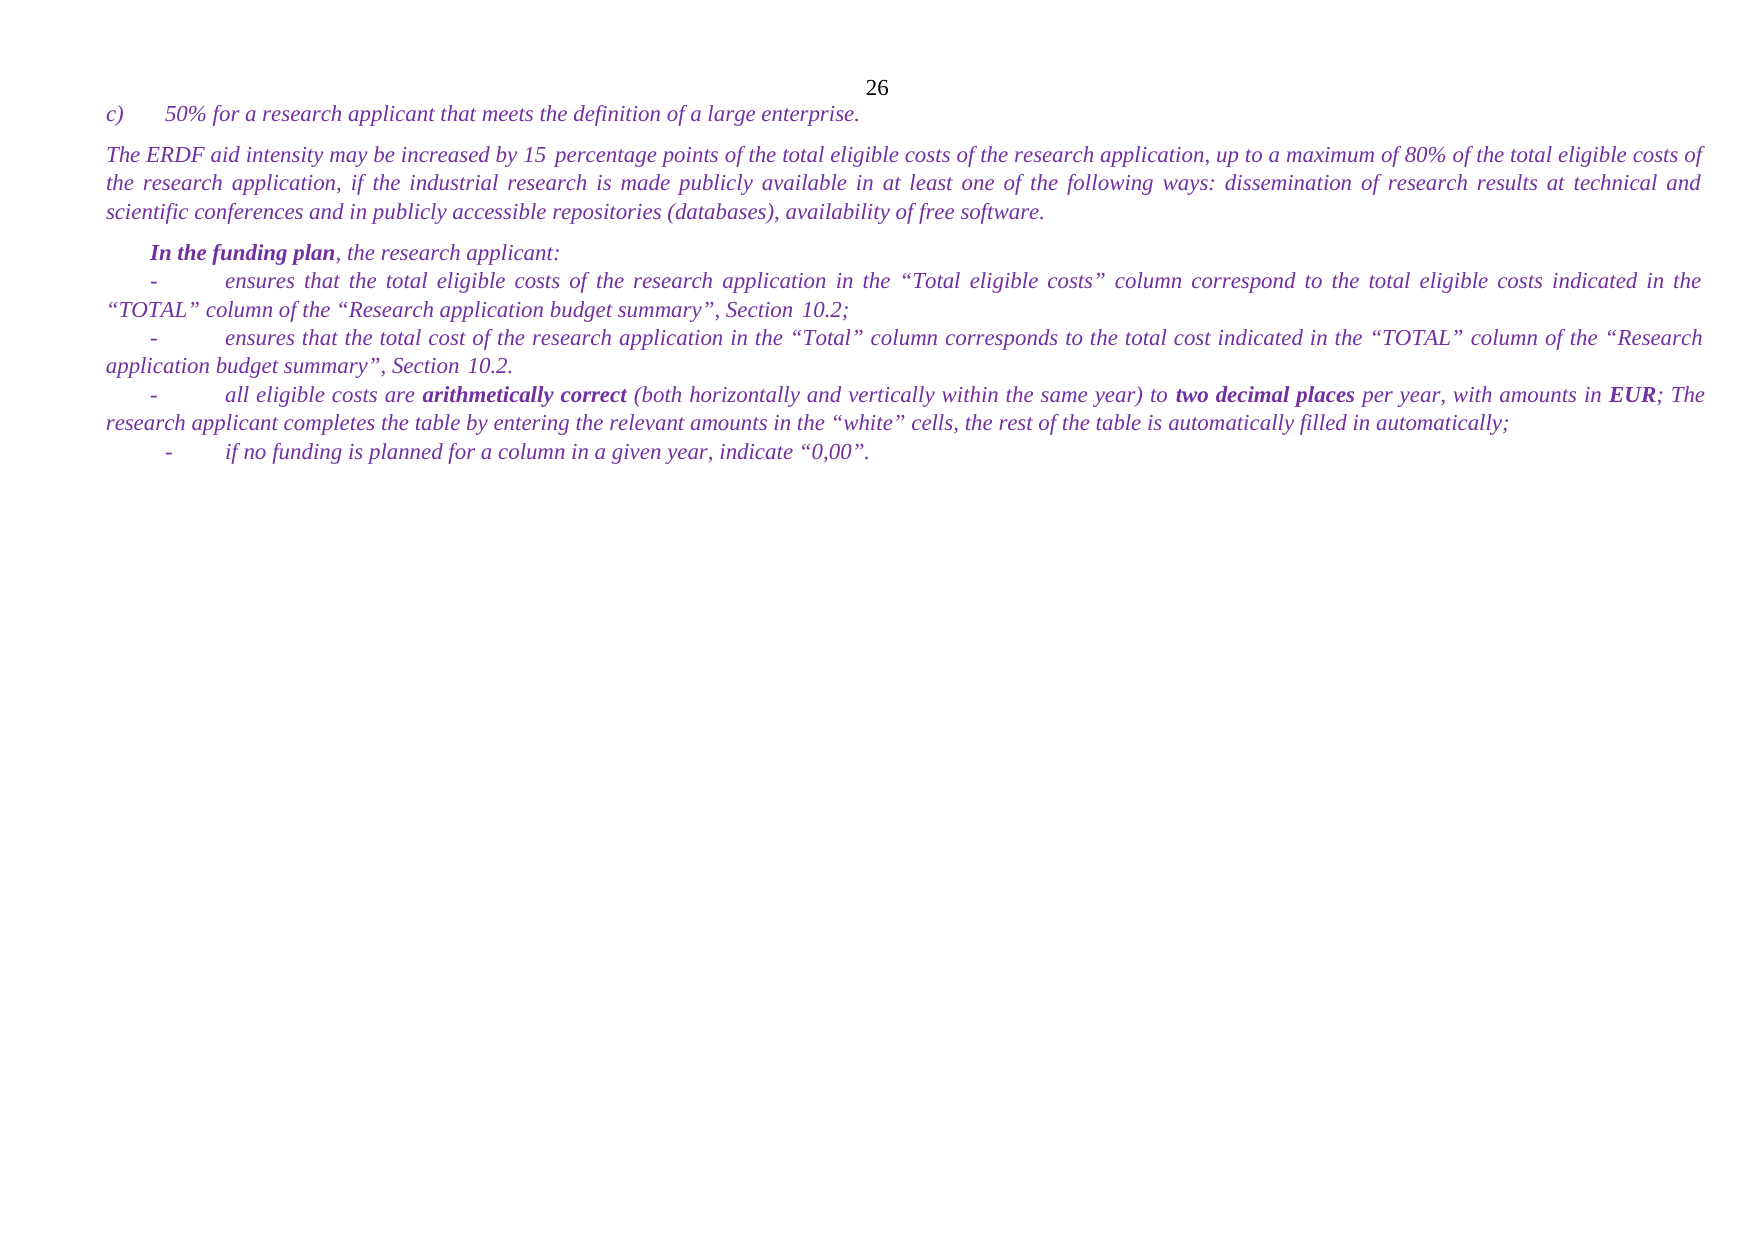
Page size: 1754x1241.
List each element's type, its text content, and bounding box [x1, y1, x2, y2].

text In the funding plan, the research applicant: [150, 239, 1707, 265]
list all eligible costs are arithmetically correct (both horizontally and vertically within the same year) to two decimal places per year, with amounts in EUR; The research applicant completes the table by entering the relevant amounts in the “white” cells, the rest of the table is automatically filled in automatically; [106, 381, 1707, 436]
text - if no funding is planned for a column in a given year, indicate “0,00”. [106, 438, 1707, 464]
list ensures that the total eligible costs of the research application in the “Total eligible costs” column correspond to the total eligible costs indicated in the “TOTAL” column of the “Research application budget summary”, Section 10.2; [106, 267, 1707, 322]
text The ERDF aid intensity may be increased by 15 percentage points of the total eligible costs of the research application, up to a maximum of 80% of the total eligible costs of the research application, if the industrial research is made publicly available in at least one of the following ways: dissemination of research results at technical and scientific conferences and in publicly accessible repositories (databases), availability of free software. [106, 141, 1707, 224]
list ensures that the total cost of the research application in the “Total” column corresponds to the total cost indicated in the “TOTAL” column of the “Research application budget summary”, Section 10.2. [106, 324, 1707, 379]
text c) 50% for a research applicant that meets the definition of a large enterprise. [106, 100, 1707, 126]
